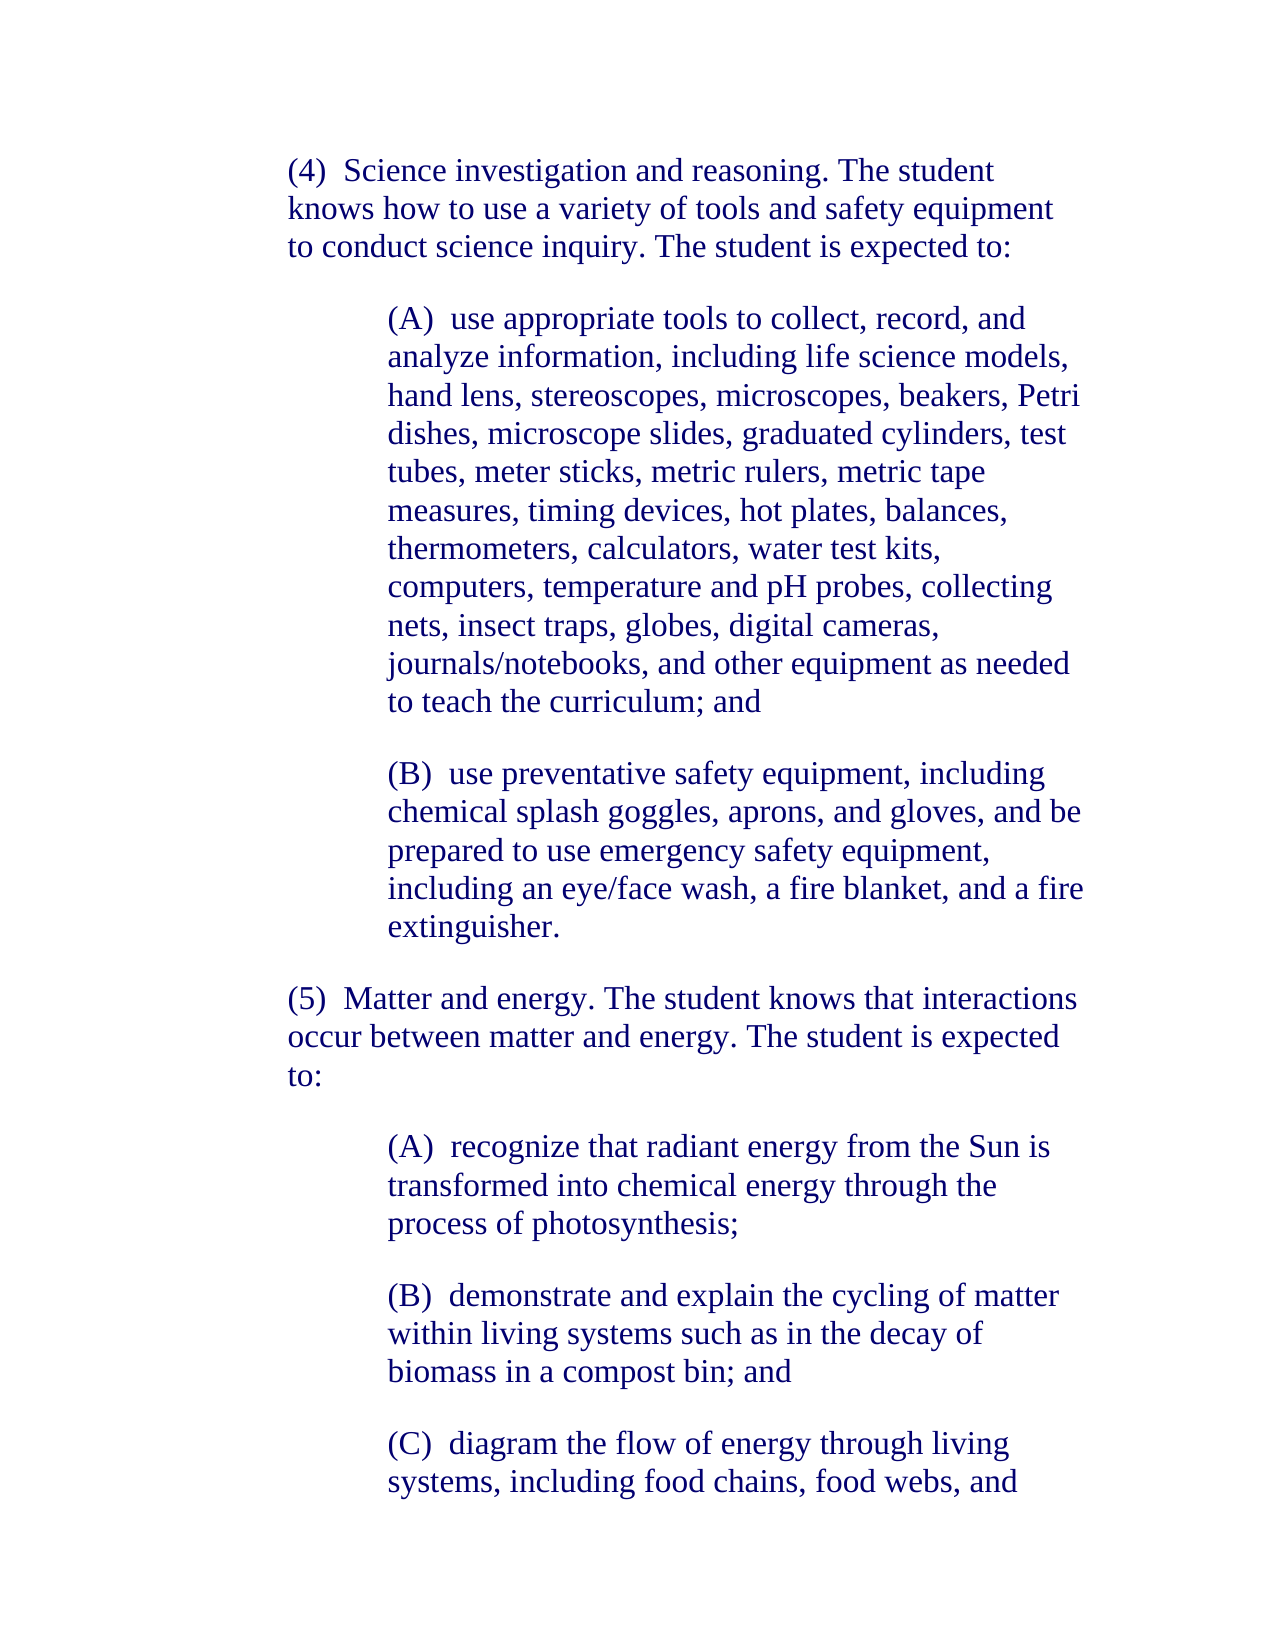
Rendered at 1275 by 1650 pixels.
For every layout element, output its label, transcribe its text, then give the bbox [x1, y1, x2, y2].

text (B) demonstrate and explain the cycling of matter within living systems such as in the decay of biomass in a compost bin; and [387, 1275, 1087, 1390]
text (4) Science investigation and reasoning. The student knows how to use a variety of tools and safety equipment to conduct science inquiry. The student is expected to: [287, 150, 1087, 265]
text (A) recognize that radiant energy from the Sun is transformed into chemical energy through the process of photosynthesis; [387, 1127, 1087, 1242]
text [387, 1423, 1087, 1500]
text (A) use appropriate tools to collect, record, and analyze information, including life science models, hand lens, stereoscopes, microscopes, beakers, Petri dishes, microscope slides, graduated cylinders, test tubes, meter sticks, metric rulers, metric tape measures, timing devices, hot plates, balances, thermometers, calculators, water test kits, computers, temperature and pH probes, collecting nets, insect traps, globes, digital cameras, journals/notebooks, and other equipment as needed to teach the curriculum; and [387, 298, 1087, 720]
text (B) use preventative safety equipment, including chemical splash goggles, aprons, and gloves, and be prepared to use emergency safety equipment, including an eye/face wash, a fire blanket, and a fire extinguisher. [387, 753, 1087, 945]
text (5) Matter and energy. The student knows that interactions occur between matter and energy. The student is expected to: [287, 978, 1087, 1093]
